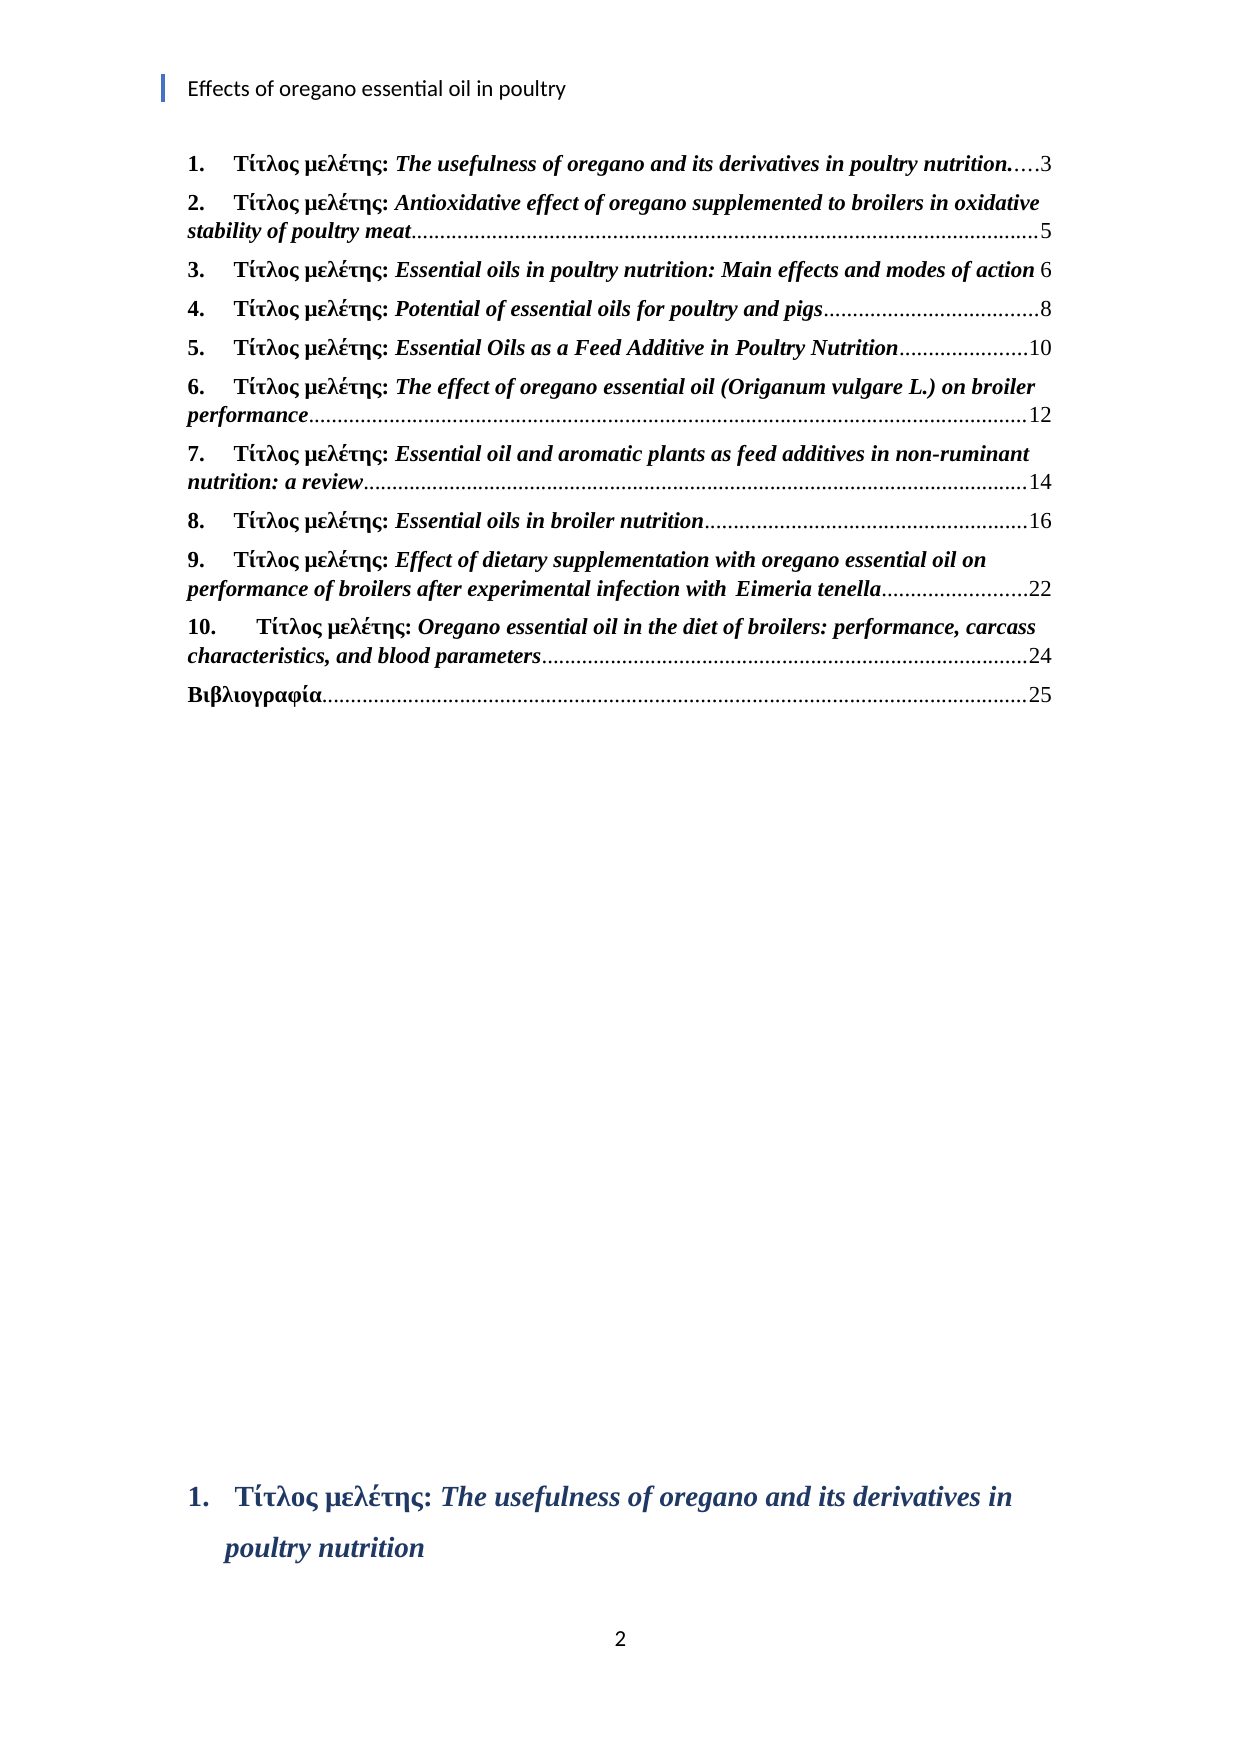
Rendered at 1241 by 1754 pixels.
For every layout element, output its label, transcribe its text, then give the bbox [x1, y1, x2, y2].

list Τίτλος μελέτης: The usefulness of oregano and its derivatives in poultry nutrition [187, 1479, 1053, 1563]
